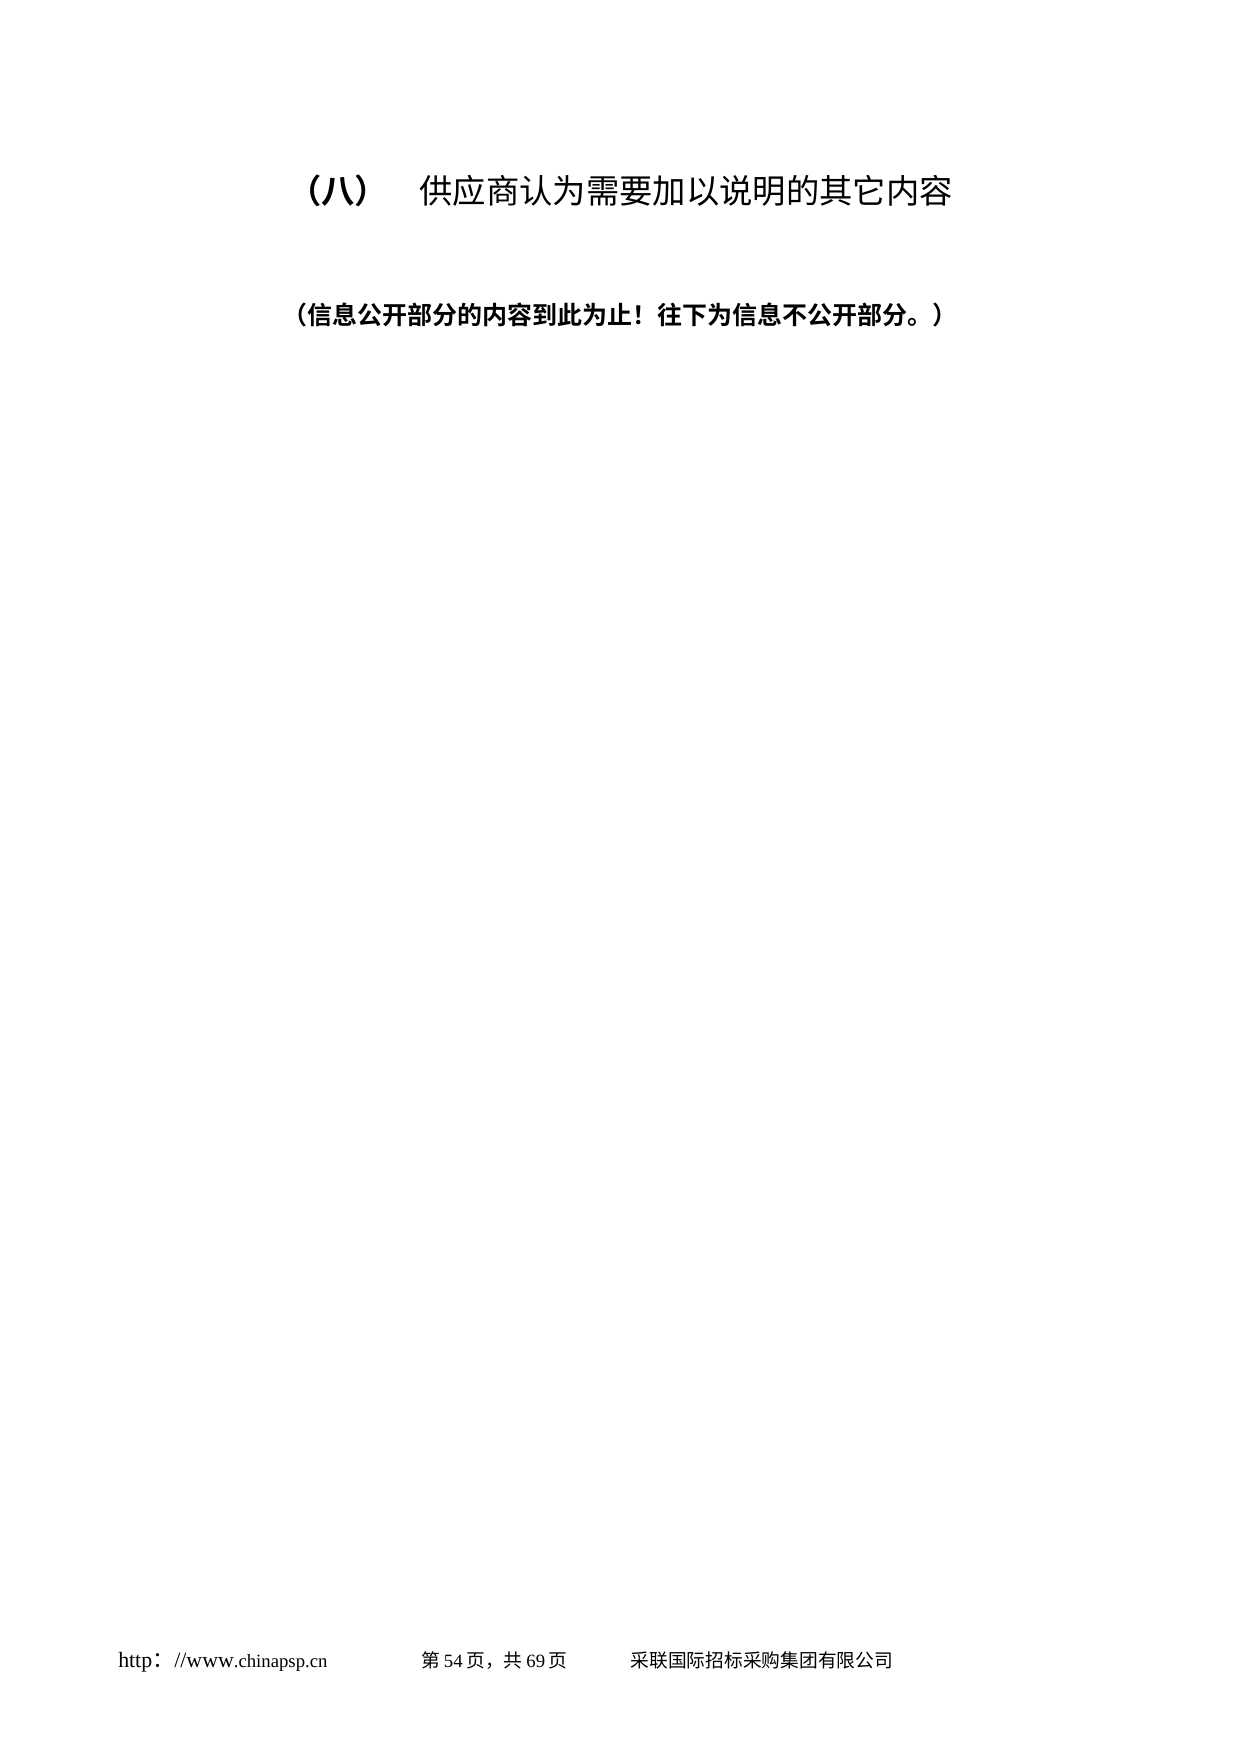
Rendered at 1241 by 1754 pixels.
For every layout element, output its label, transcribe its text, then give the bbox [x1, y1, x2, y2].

subtitle 供应商认为需要加以说明的其它内容 [118, 157, 1122, 222]
text （信息公开部分的内容到此为止！往下为信息不公开部分。） [118, 281, 1122, 346]
